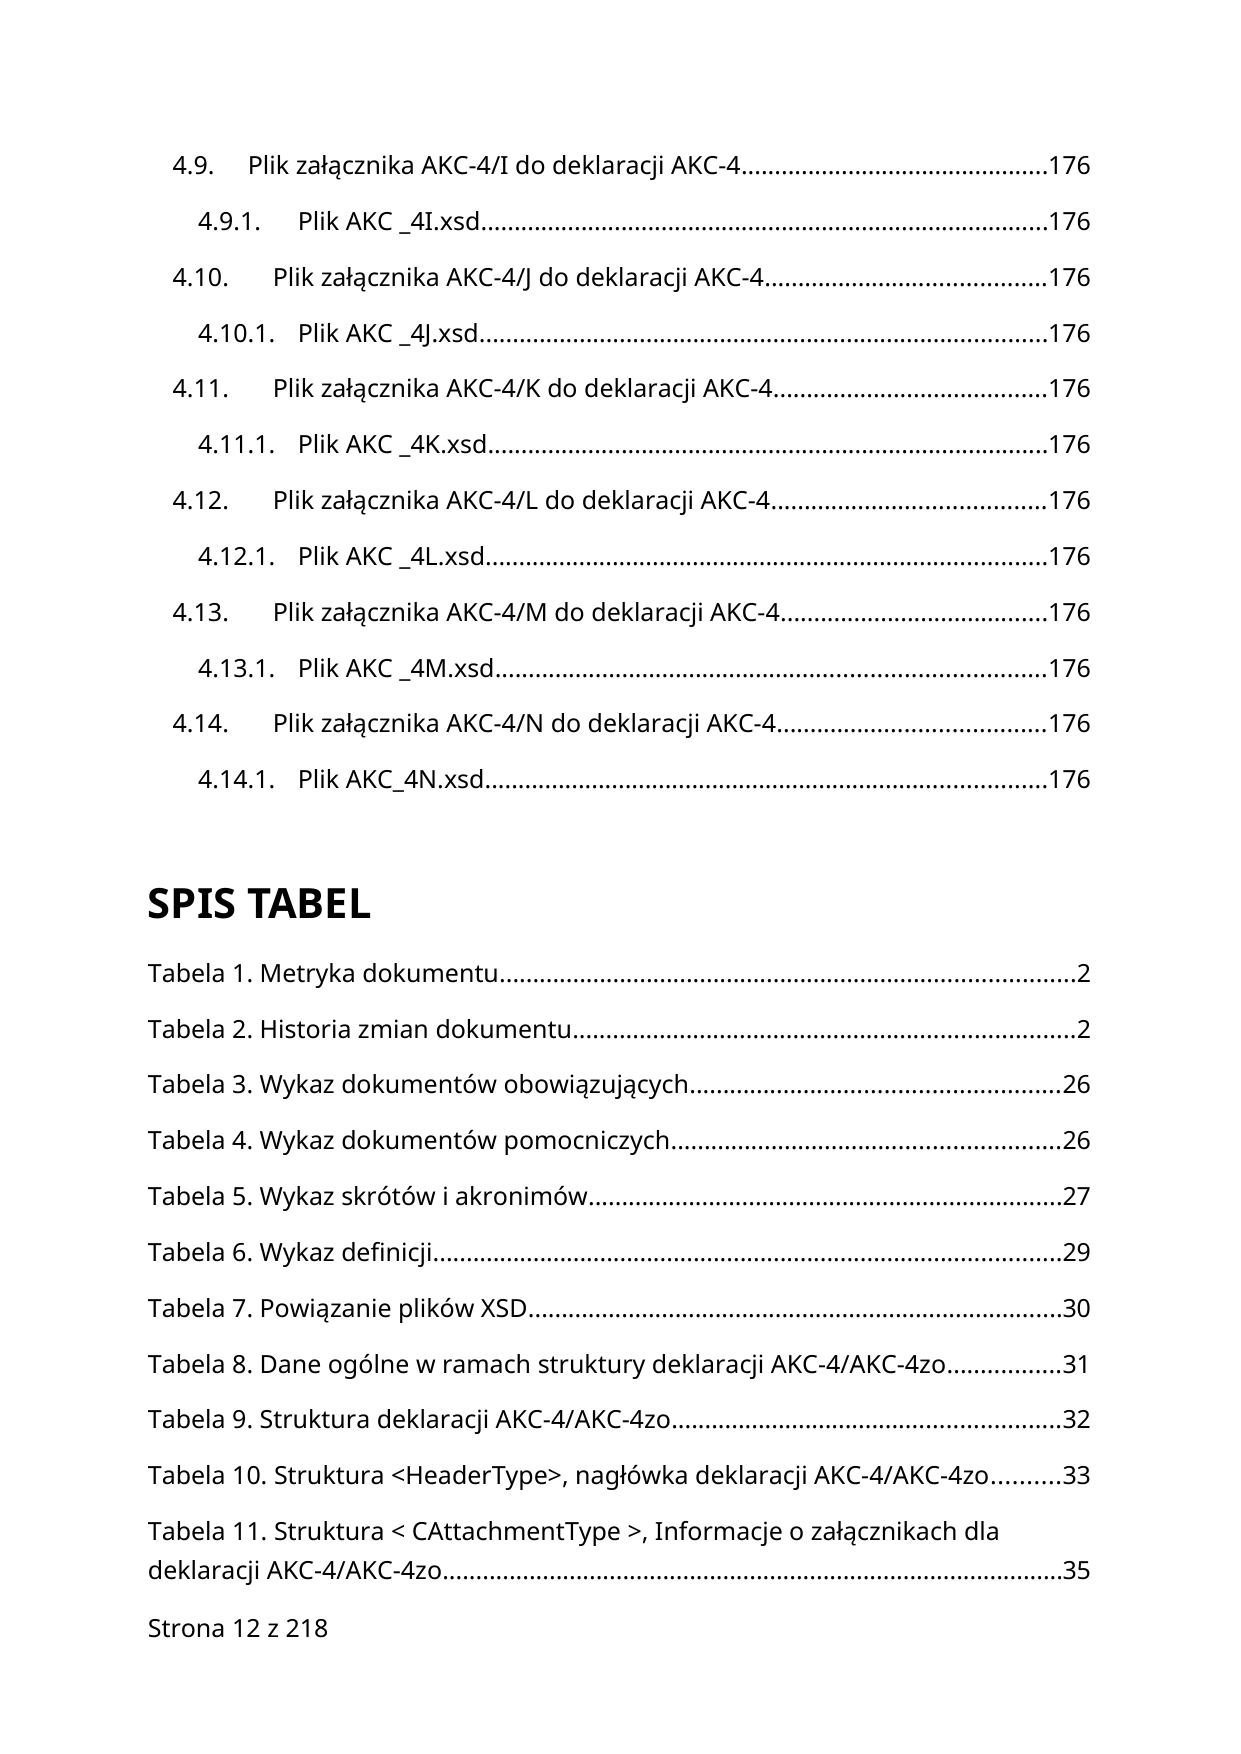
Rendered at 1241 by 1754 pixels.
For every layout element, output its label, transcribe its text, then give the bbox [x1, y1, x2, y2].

text Tabela 3. Wykaz dokumentów obowiązujących 26 [148, 1067, 1092, 1101]
text Tabela 2. Historia zmian dokumentu 2 [148, 1011, 1092, 1045]
text Tabela 5. Wykaz skrótów i akronimów 27 [148, 1179, 1092, 1213]
text SPIS TABEL [148, 873, 1092, 930]
text Tabela 4. Wykaz dokumentów pomocniczych 26 [148, 1123, 1092, 1157]
text Tabela 11. Struktura < CAttachmentType >, Informacje o załącznikach dla deklaracji AKC-4/AKC-4zo 35 [148, 1514, 1092, 1587]
text Tabela 9. Struktura deklaracji AKC-4/AKC-4zo 32 [148, 1402, 1092, 1436]
text Tabela 1. Metryka dokumentu 2 [148, 955, 1092, 989]
text Tabela 7. Powiązanie plików XSD 30 [148, 1290, 1092, 1324]
text Tabela 6. Wykaz definicji 29 [148, 1234, 1092, 1269]
text Tabela 8. Dane ogólne w ramach struktury deklaracji AKC-4/AKC-4zo 31 [148, 1346, 1092, 1380]
text Tabela 10. Struktura <HeaderType>, nagłówka deklaracji AKC-4/AKC-4zo 33 [148, 1458, 1092, 1492]
